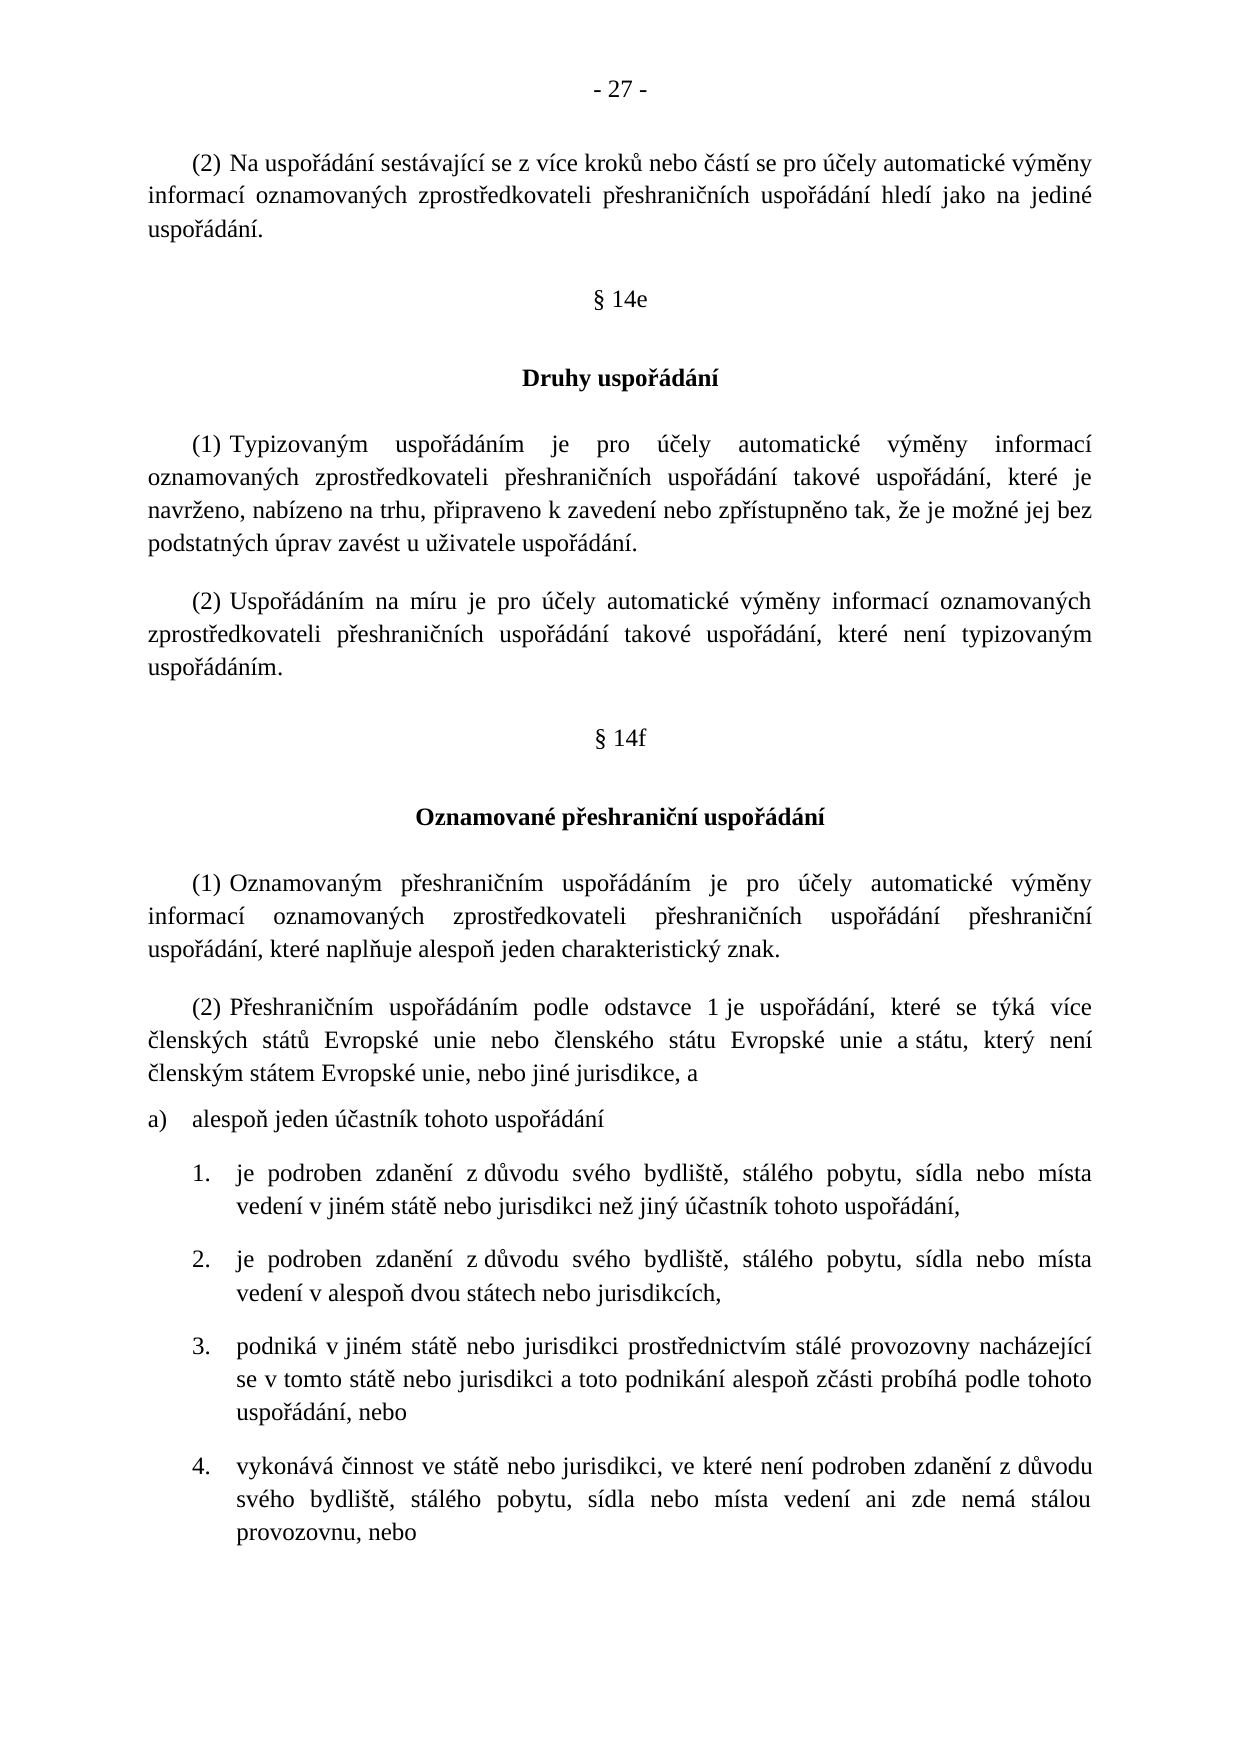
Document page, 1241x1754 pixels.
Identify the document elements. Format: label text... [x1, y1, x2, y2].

text je podroben zdanění z důvodu svého bydliště, stálého pobytu, sídla nebo místa vedení v alespoň dvou státech nebo jurisdikcích, [192, 1244, 1093, 1306]
list Oznamovaným přeshraničním uspořádáním je pro účely automatické výměny informací oznamovaných zprostředkovateli přeshraničních uspořádání přeshraniční uspořádání, které naplňuje alespoň jeden charakteristický znak. [148, 868, 1093, 963]
text vykonává činnost ve státě nebo jurisdikci, ve které není podroben zdanění z důvodu svého bydliště, stálého pobytu, sídla nebo místa vedení ani zde nemá stálou provozovnu, nebo [192, 1451, 1093, 1546]
list Uspořádáním na míru je pro účely automatické výměny informací oznamovaných zprostředkovateli přeshraničních uspořádání takové uspořádání, které není typizovaným uspořádáním. [148, 586, 1093, 681]
text alespoň jeden účastník tohoto uspořádání [148, 1104, 1093, 1133]
text podniká v jiném státě nebo jurisdikci prostřednictvím stálé provozovny nacházející se v tomto státě nebo jurisdikci a toto podnikání alespoň zčásti probíhá podle tohoto uspořádání, nebo [192, 1331, 1093, 1426]
list Na uspořádání sestávající se z více kroků nebo částí se pro účely automatické výměny informací oznamovaných zprostředkovateli přeshraničních uspořádání hledí jako na jediné uspořádání. [148, 148, 1093, 242]
text Druhy uspořádání [148, 363, 1093, 392]
list Přeshraničním uspořádáním podle odstavce 1 je uspořádání, které se týká více členských států Evropské unie nebo členského státu Evropské unie a státu, který není členským státem Evropské unie, nebo jiné jurisdikce, a [148, 992, 1093, 1087]
text § 14e [148, 284, 1093, 313]
text Oznamované přeshraniční uspořádání [148, 802, 1093, 831]
text je podroben zdanění z důvodu svého bydliště, stálého pobytu, sídla nebo místa vedení v jiném státě nebo jurisdikci než jiný účastník tohoto uspořádání, [192, 1158, 1093, 1219]
text § 14f [148, 723, 1093, 752]
list Typizovaným uspořádáním je pro účely automatické výměny informací oznamovaných zprostředkovateli přeshraničních uspořádání takové uspořádání, které je navrženo, nabízeno na trhu, připraveno k zavedení nebo zpřístupněno tak, že je možné jej bez podstatných úprav zavést u uživatele uspořádání. [148, 429, 1093, 557]
